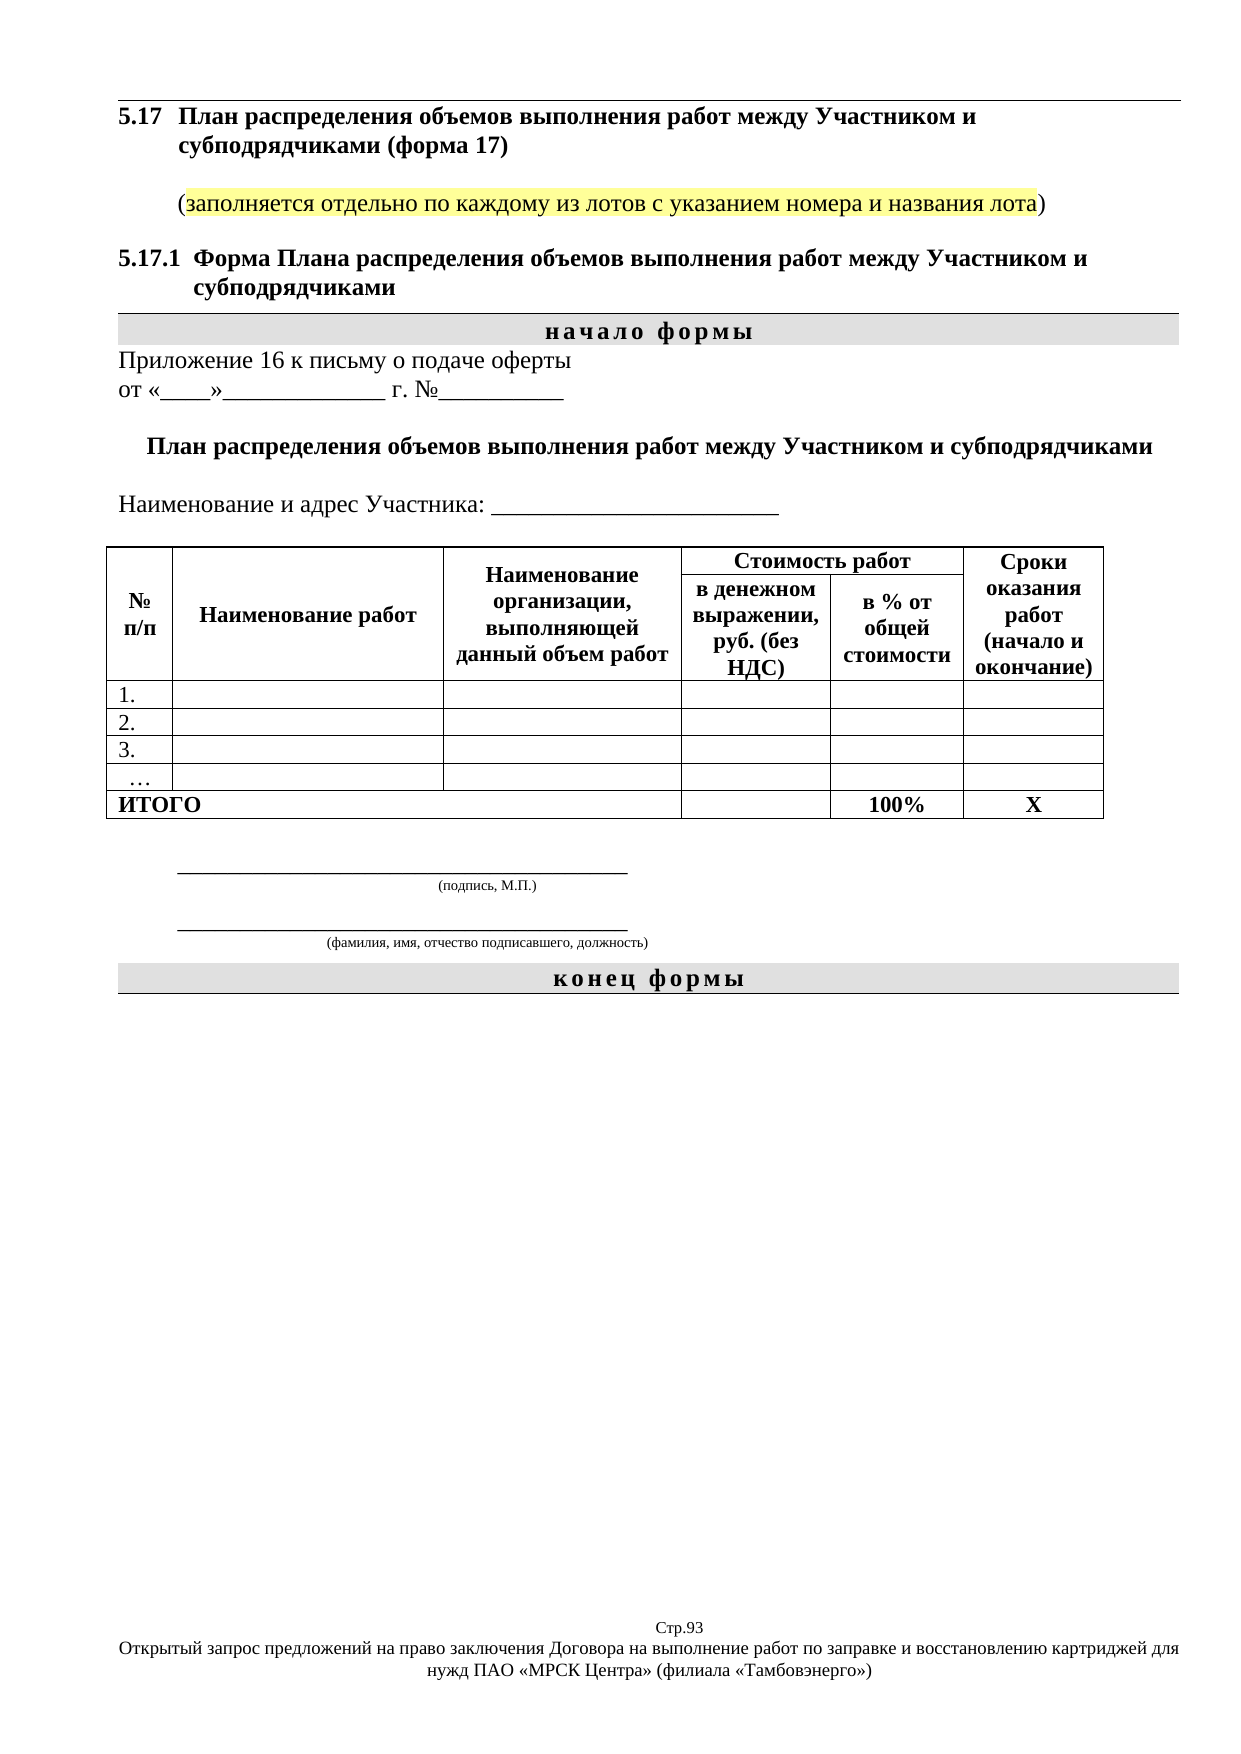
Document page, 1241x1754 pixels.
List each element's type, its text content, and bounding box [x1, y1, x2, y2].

subtitle План распределения объемов выполнения работ между Участником и субподрядчиками (форма 17) [118, 101, 1181, 158]
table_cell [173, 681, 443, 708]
text Приложение 16 к письму о подаче оферты от «____»_____________ г. №__________ [118, 345, 1181, 403]
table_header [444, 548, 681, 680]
subtitle Форма Плана распределения объемов выполнения работ между Участником и субподрядчиками [118, 243, 1181, 301]
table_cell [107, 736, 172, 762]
text конец формы [118, 963, 1179, 993]
text (подпись, М.П.) [118, 876, 797, 905]
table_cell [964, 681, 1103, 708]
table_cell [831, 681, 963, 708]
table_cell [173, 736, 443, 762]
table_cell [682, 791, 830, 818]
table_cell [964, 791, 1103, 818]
text ____________________________________ [118, 848, 1181, 876]
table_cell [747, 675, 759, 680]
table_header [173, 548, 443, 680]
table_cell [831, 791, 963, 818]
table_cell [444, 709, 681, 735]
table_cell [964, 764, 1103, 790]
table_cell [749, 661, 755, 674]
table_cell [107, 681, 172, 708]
text План распределения объемов выполнения работ между Участником и субподрядчиками [118, 431, 1181, 460]
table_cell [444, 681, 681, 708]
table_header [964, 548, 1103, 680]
text ____________________________________ [118, 905, 1181, 934]
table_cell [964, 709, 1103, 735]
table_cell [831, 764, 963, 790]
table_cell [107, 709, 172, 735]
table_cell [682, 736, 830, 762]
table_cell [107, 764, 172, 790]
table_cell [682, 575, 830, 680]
text начало формы [118, 314, 1179, 345]
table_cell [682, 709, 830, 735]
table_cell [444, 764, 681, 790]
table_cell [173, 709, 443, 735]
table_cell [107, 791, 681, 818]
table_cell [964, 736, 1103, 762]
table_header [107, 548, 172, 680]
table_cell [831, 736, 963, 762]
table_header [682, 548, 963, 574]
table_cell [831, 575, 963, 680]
text (фамилия, имя, отчество подписавшего, должность) [118, 934, 797, 963]
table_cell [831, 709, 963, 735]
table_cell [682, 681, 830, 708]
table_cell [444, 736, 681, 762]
text Наименование и адрес Участника: _______________________ [118, 489, 1181, 518]
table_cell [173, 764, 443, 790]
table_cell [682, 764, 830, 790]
